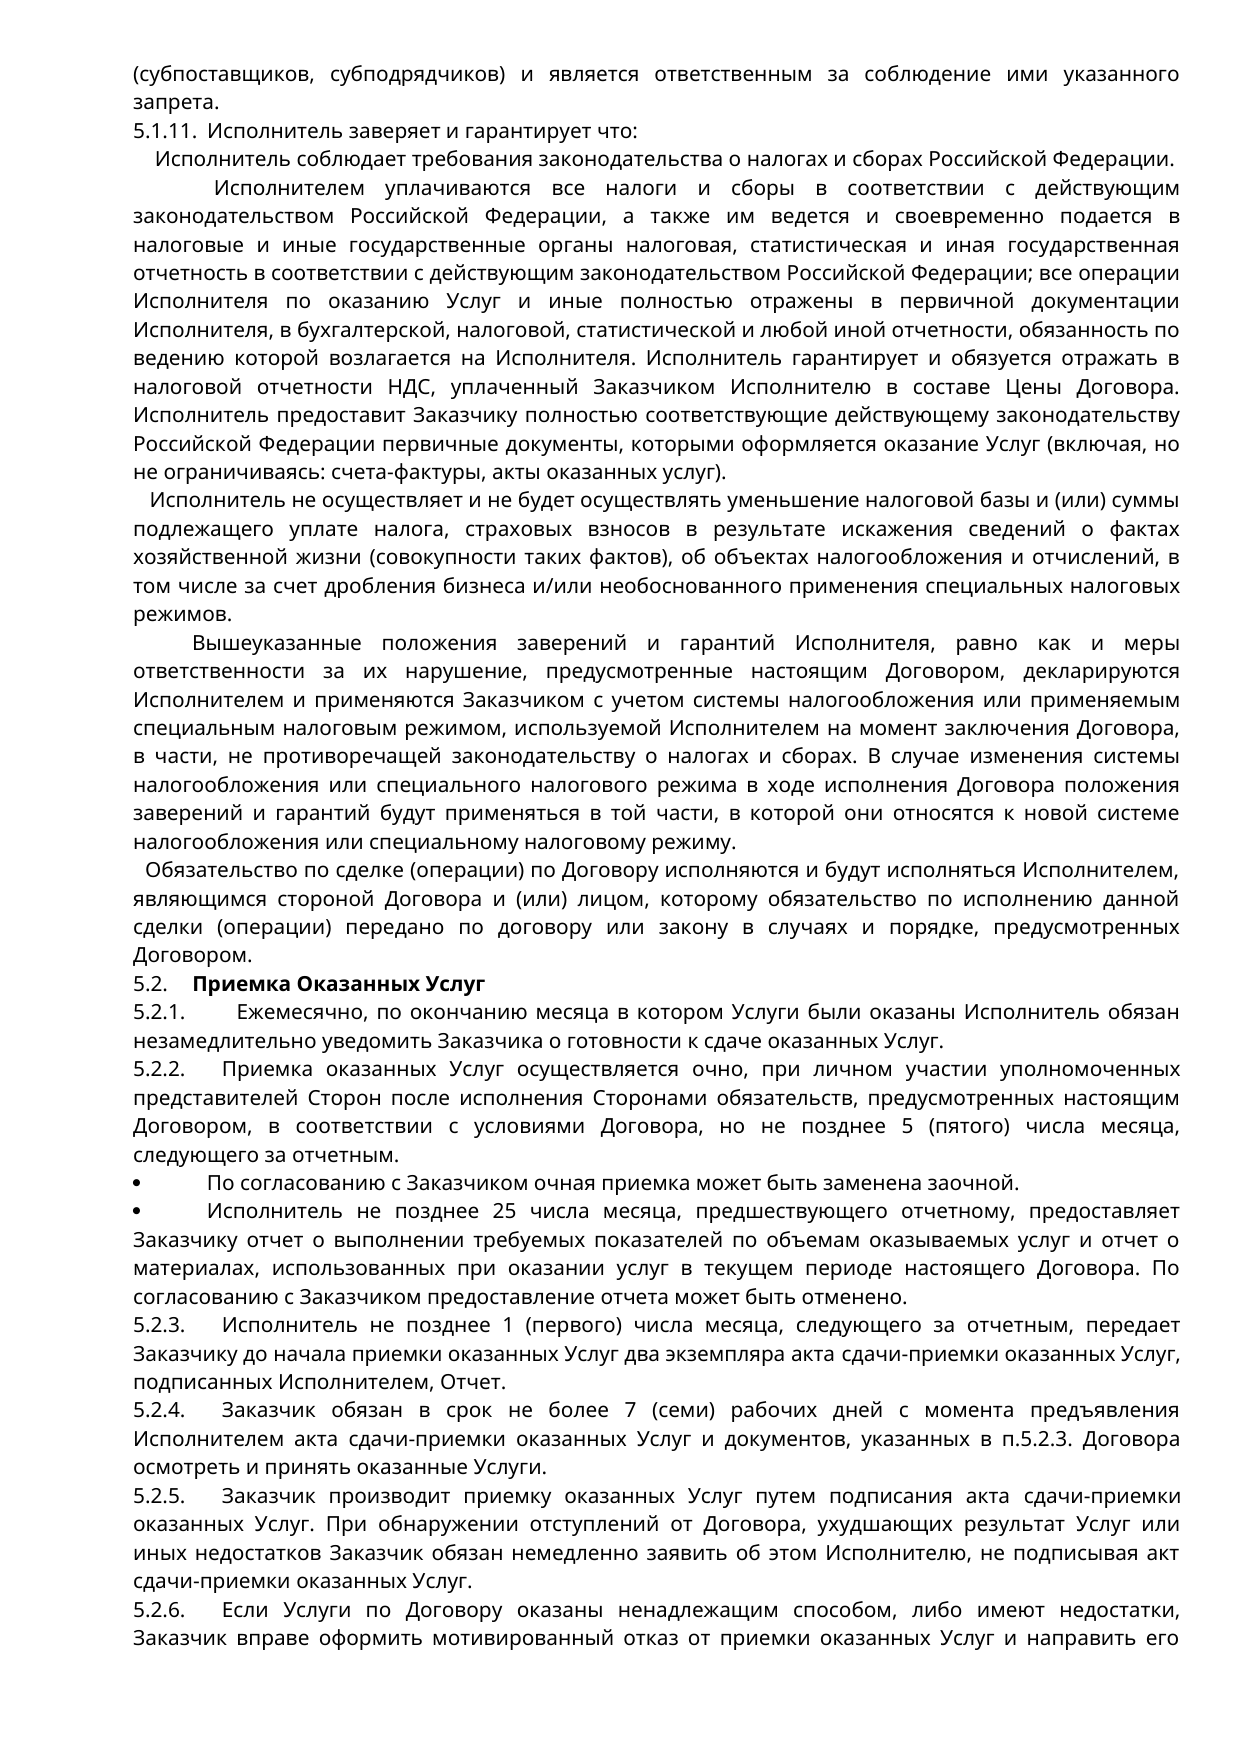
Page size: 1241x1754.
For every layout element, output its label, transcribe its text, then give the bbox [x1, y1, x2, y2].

list Заказчик производит приемку оказанных Услуг путем подписания акта сдачи-приемки оказанных Услуг. При обнаружении отступлений от Договора, ухудшающих результат Услуг или иных недостатков Заказчик обязан немедленно заявить об этом Исполнителю, не подписывая акт сдачи-приемки оказанных Услуг. [133, 1481, 1181, 1595]
list Исполнитель не осуществляет и не будет осуществлять уменьшение налоговой базы и (или) суммы подлежащего уплате налога, страховых взносов в результате искажения сведений о фактах хозяйственной жизни (совокупности таких фактов), об объектах налогообложения и отчислений, в том числе за счет дробления бизнеса и/или необоснованного применения специальных налоговых режимов. [133, 486, 1181, 628]
list Ежемесячно, по окончанию месяца в котором Услуги были оказаны Исполнитель обязан незамедлительно уведомить Заказчика о готовности к сдаче оказанных Услуг. [133, 997, 1181, 1054]
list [133, 59, 1181, 116]
list По согласованию с Заказчиком очная приемка может быть заменена заочной. [133, 1168, 1181, 1197]
list Заказчик обязан в срок не более 7 (семи) рабочих дней с момента предъявления Исполнителем акта сдачи-приемки оказанных Услуг и документов, указанных в п.5.2.3. Договора осмотреть и принять оказанные Услуги. [133, 1396, 1181, 1481]
list Приемка оказанных Услуг осуществляется очно, при личном участии уполномоченных представителей Сторон после исполнения Сторонами обязательств, предусмотренных настоящим Договором, в соответствии с условиями Договора, но не позднее 5 (пятого) числа месяца, следующего за отчетным. [133, 1054, 1181, 1168]
list Обязательство по сделке (операции) по Договору исполняются и будут исполняться Исполнителем, являющимся стороной Договора и (или) лицом, которому обязательство по исполнению данной сделки (операции) передано по договору или закону в случаях и порядке, предусмотренных Договором. [133, 855, 1181, 969]
list Вышеуказанные положения заверений и гарантий Исполнителя, равно как и меры ответственности за их нарушение, предусмотренные настоящим Договором, декларируются Исполнителем и применяются Заказчиком с учетом системы налогообложения или применяемым специальным налоговым режимом, используемой Исполнителем на момент заключения Договора, в части, не противоречащей законодательству о налогах и сборах. В случае изменения системы налогообложения или специального налогового режима в ходе исполнения Договора положения заверений и гарантий будут применяться в той части, в которой они относятся к новой системе налогообложения или специальному налоговому режиму. [133, 628, 1181, 855]
list Исполнитель соблюдает требования законодательства о налогах и сборах Российской Федерации. [133, 144, 1181, 173]
list Приемка Оказанных Услуг [133, 969, 1181, 997]
list Исполнитель заверяет и гарантирует что: [133, 116, 1181, 144]
list Исполнитель не позднее 1 (первого) числа месяца, следующего за отчетным, передает Заказчику до начала приемки оказанных Услуг два экземпляра акта сдачи-приемки оказанных Услуг, подписанных Исполнителем, Отчет. [133, 1310, 1181, 1396]
list Исполнитель не позднее 25 числа месяца, предшествующего отчетному, предоставляет Заказчику отчет о выполнении требуемых показателей по объемам оказываемых услуг и отчет о материалах, использованных при оказании услуг в текущем периоде настоящего Договора. По согласованию с Заказчиком предоставление отчета может быть отменено. [133, 1197, 1181, 1310]
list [133, 1595, 1181, 1652]
list Исполнителем уплачиваются все налоги и сборы в соответствии с действующим законодательством Российской Федерации, а также им ведется и своевременно подается в налоговые и иные государственные органы налоговая, статистическая и иная государственная отчетность в соответствии с действующим законодательством Российской Федерации; все операции Исполнителя по оказанию Услуг и иные полностью отражены в первичной документации Исполнителя, в бухгалтерской, налоговой, статистической и любой иной отчетности, обязанность по ведению которой возлагается на Исполнителя. Исполнитель гарантирует и обязуется отражать в налоговой отчетности НДС, уплаченный Заказчиком Исполнителю в составе Цены Договора. Исполнитель предоставит Заказчику полностью соответствующие действующему законодательству Российской Федерации первичные документы, которыми оформляется оказание Услуг (включая, но не ограничиваясь: счета-фактуры, акты оказанных услуг). [133, 173, 1181, 486]
